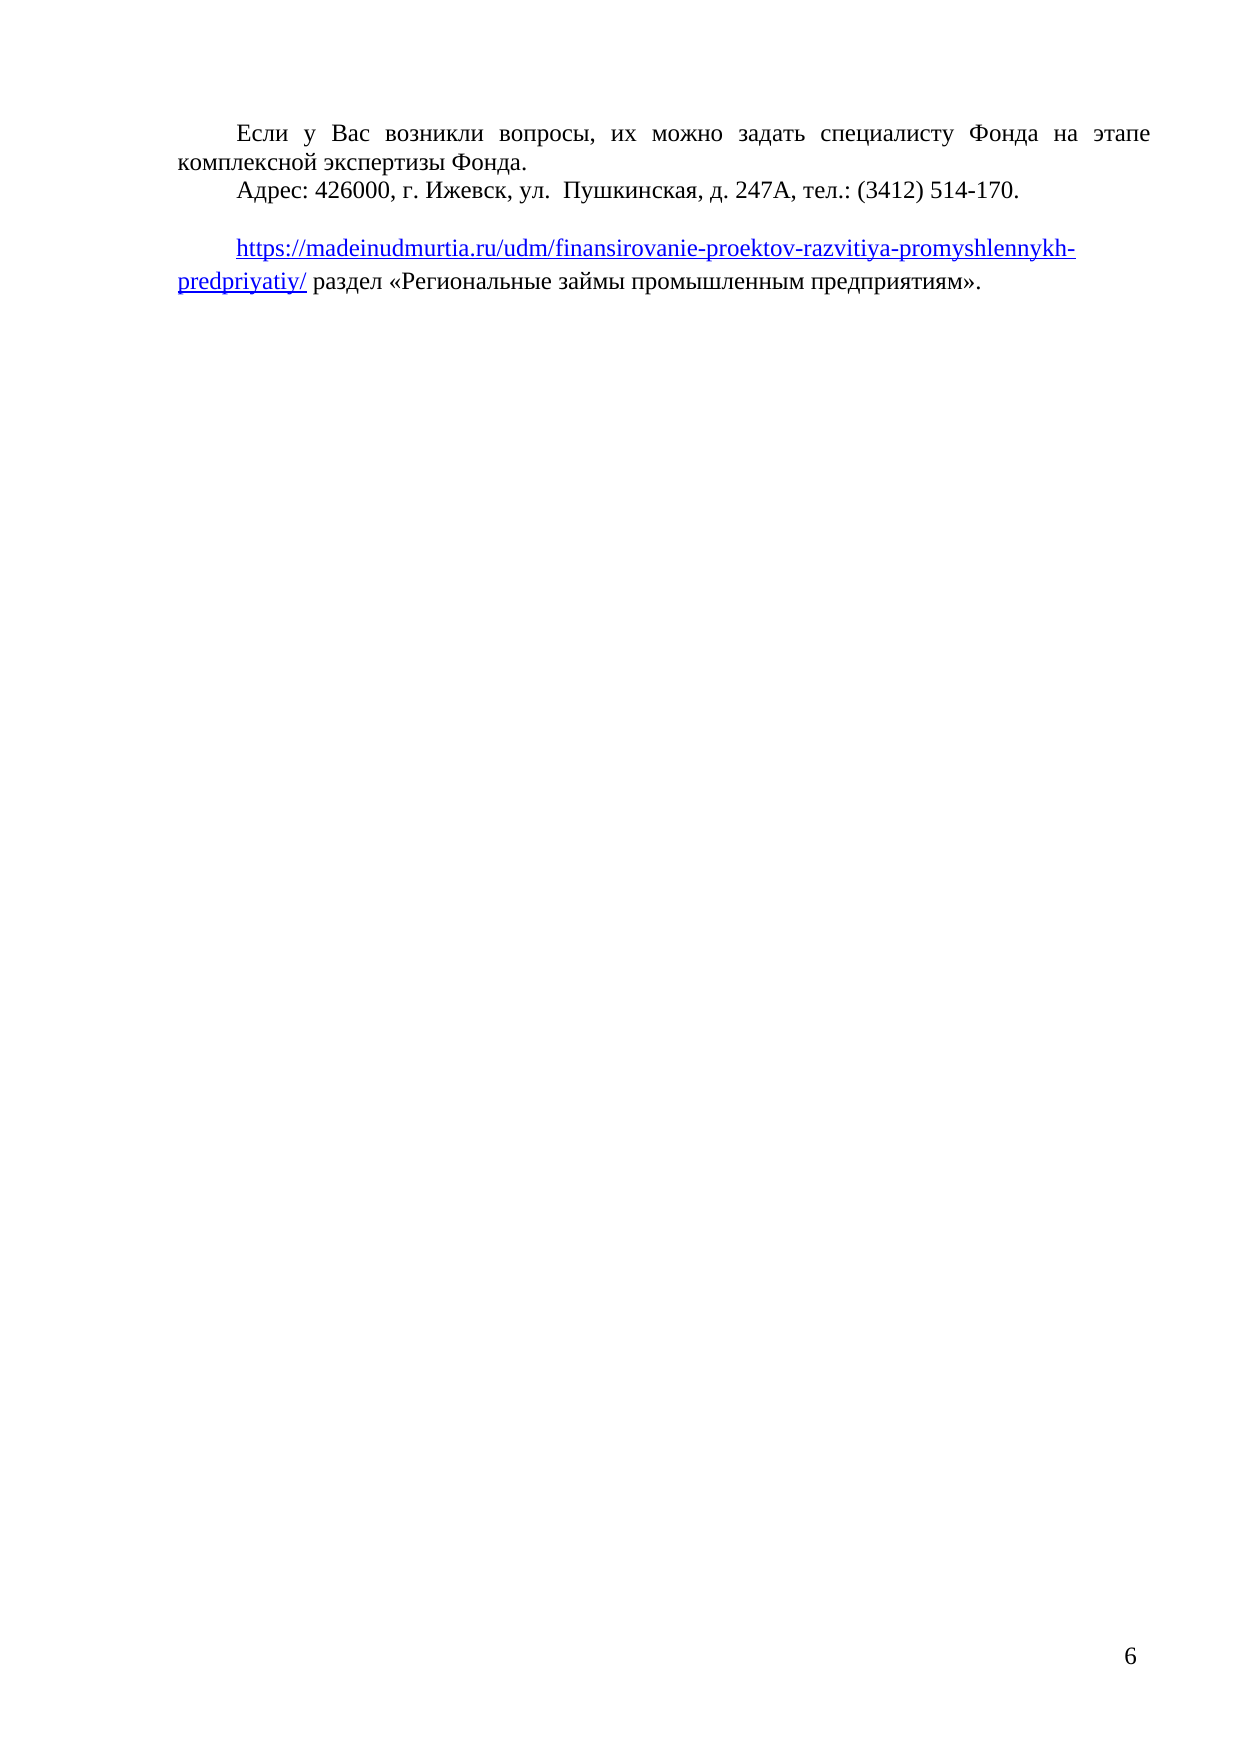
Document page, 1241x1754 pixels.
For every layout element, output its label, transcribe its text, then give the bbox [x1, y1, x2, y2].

text https://madeinudmurtia.ru/udm/finansirovanie-proektov-razvitiya-promyshlennykh-predpriyatiy/ раздел «Региональные займы промышленным предприятиям». [177, 233, 1152, 295]
text Адрес: 426000, г. Ижевск, ул. Пушкинская, д. 247А, тел.: (3412) 514-170. [177, 176, 1152, 204]
text Если у Вас возникли вопросы, их можно задать специалисту Фонда на этапе комплексной экспертизы Фонда. [177, 118, 1152, 176]
